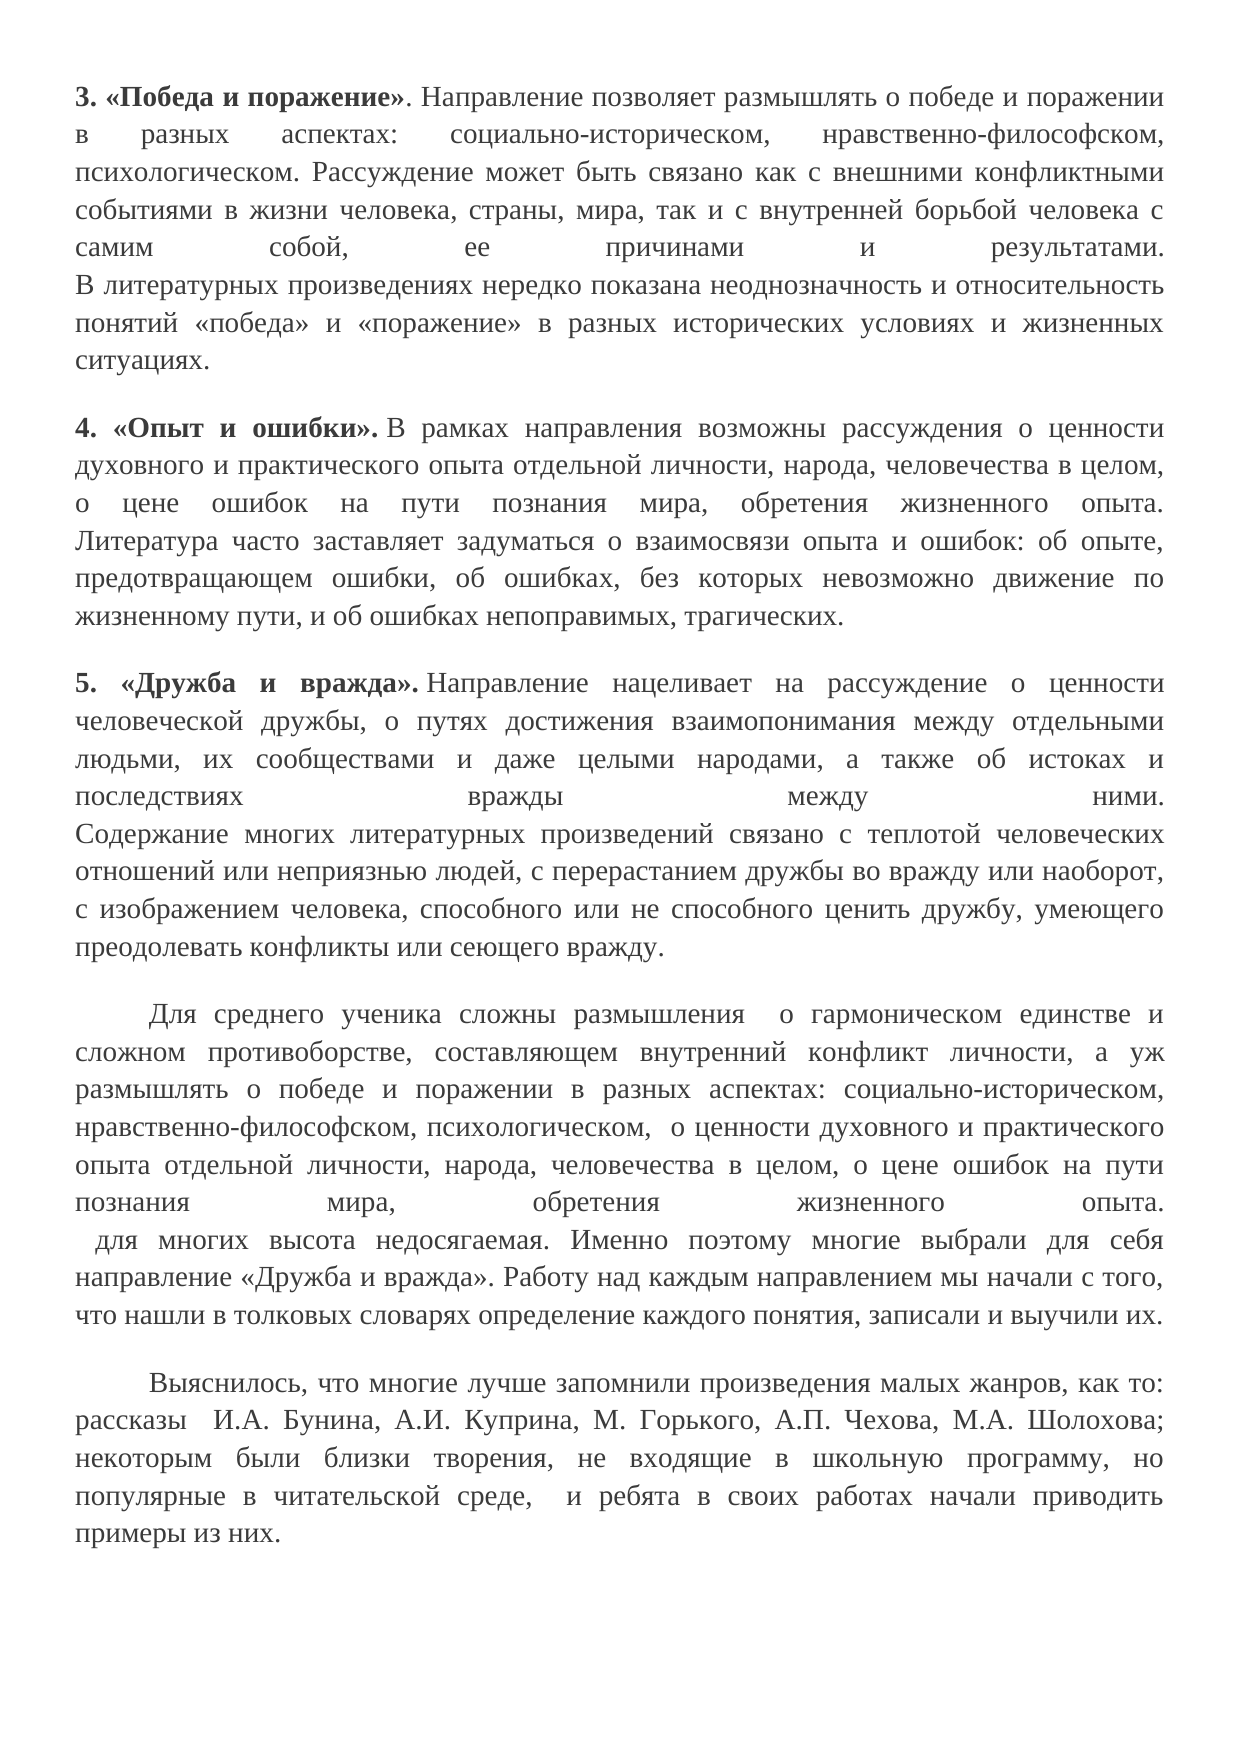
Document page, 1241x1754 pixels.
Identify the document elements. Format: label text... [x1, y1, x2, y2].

text Выяснилось, что многие лучше запомнили произведения малых жанров, как то: рассказы И.А. Бунина, А.И. Куприна, М. Горького, А.П. Чехова, М.А. Шолохова; некоторым были близки творения, не входящие в школьную программу, но популярные в читательской среде, и ребята в своих работах начали приводить примеры из них. [75, 1361, 1165, 1549]
text 4. «Опыт и ошибки». В рамках направления возможны рассуждения о ценности духовного и практического опыта отдельной личности, народа, человечества в целом, о цене ошибок на пути познания мира, обретения жизненного опыта. Литература часто заставляет задуматься о взаимосвязи опыта и ошибок: об опыте, предотвращающем ошибки, об ошибках, без которых невозможно движение по жизненному пути, и об ошибках непоправимых, трагических. [75, 406, 1165, 631]
text 3. «Победа и поражение». Направление позволяет размышлять о победе и поражении в разных аспектах: социально-историческом, нравственно-философском, психологическом. Рассуждение может быть связано как с внешними конфликтными событиями в жизни человека, страны, мира, так и с внутренней борьбой человека с самим собой, ее причинами и результатами. В литературных произведениях нередко показана неоднозначность и относительность понятий «победа» и «поражение» в разных исторических условиях и жизненных ситуациях. [75, 75, 1165, 376]
text 5. «Дружба и вражда». Направление нацеливает на рассуждение о ценности человеческой дружбы, о путях достижения взаимопонимания между отдельными людьми, их сообществами и даже целыми народами, а также об истоках и последствиях вражды между ними. Содержание многих литературных произведений связано с теплотой человеческих отношений или неприязнью людей, с перерастанием дружбы во вражду или наоборот, с изображением человека, способного или не способного ценить дружбу, умеющего преодолевать конфликты или сеющего вражду. [75, 661, 1165, 962]
text Для среднего ученика сложны размышления о гармоническом единстве и сложном противоборстве, составляющем внутренний конфликт личности, а уж размышлять о победе и поражении в разных аспектах: социально-историческом, нравственно-философском, психологическом, о ценности духовного и практического опыта отдельной личности, народа, человечества в целом, о цене ошибок на пути познания мира, обретения жизненного опыта. для многих высота недосягаемая. Именно поэтому многие выбрали для себя направление «Дружба и вражда». Работу над каждым направлением мы начали с того, что нашли в толковых словарях определение каждого понятия, записали и выучили их. [75, 992, 1165, 1331]
